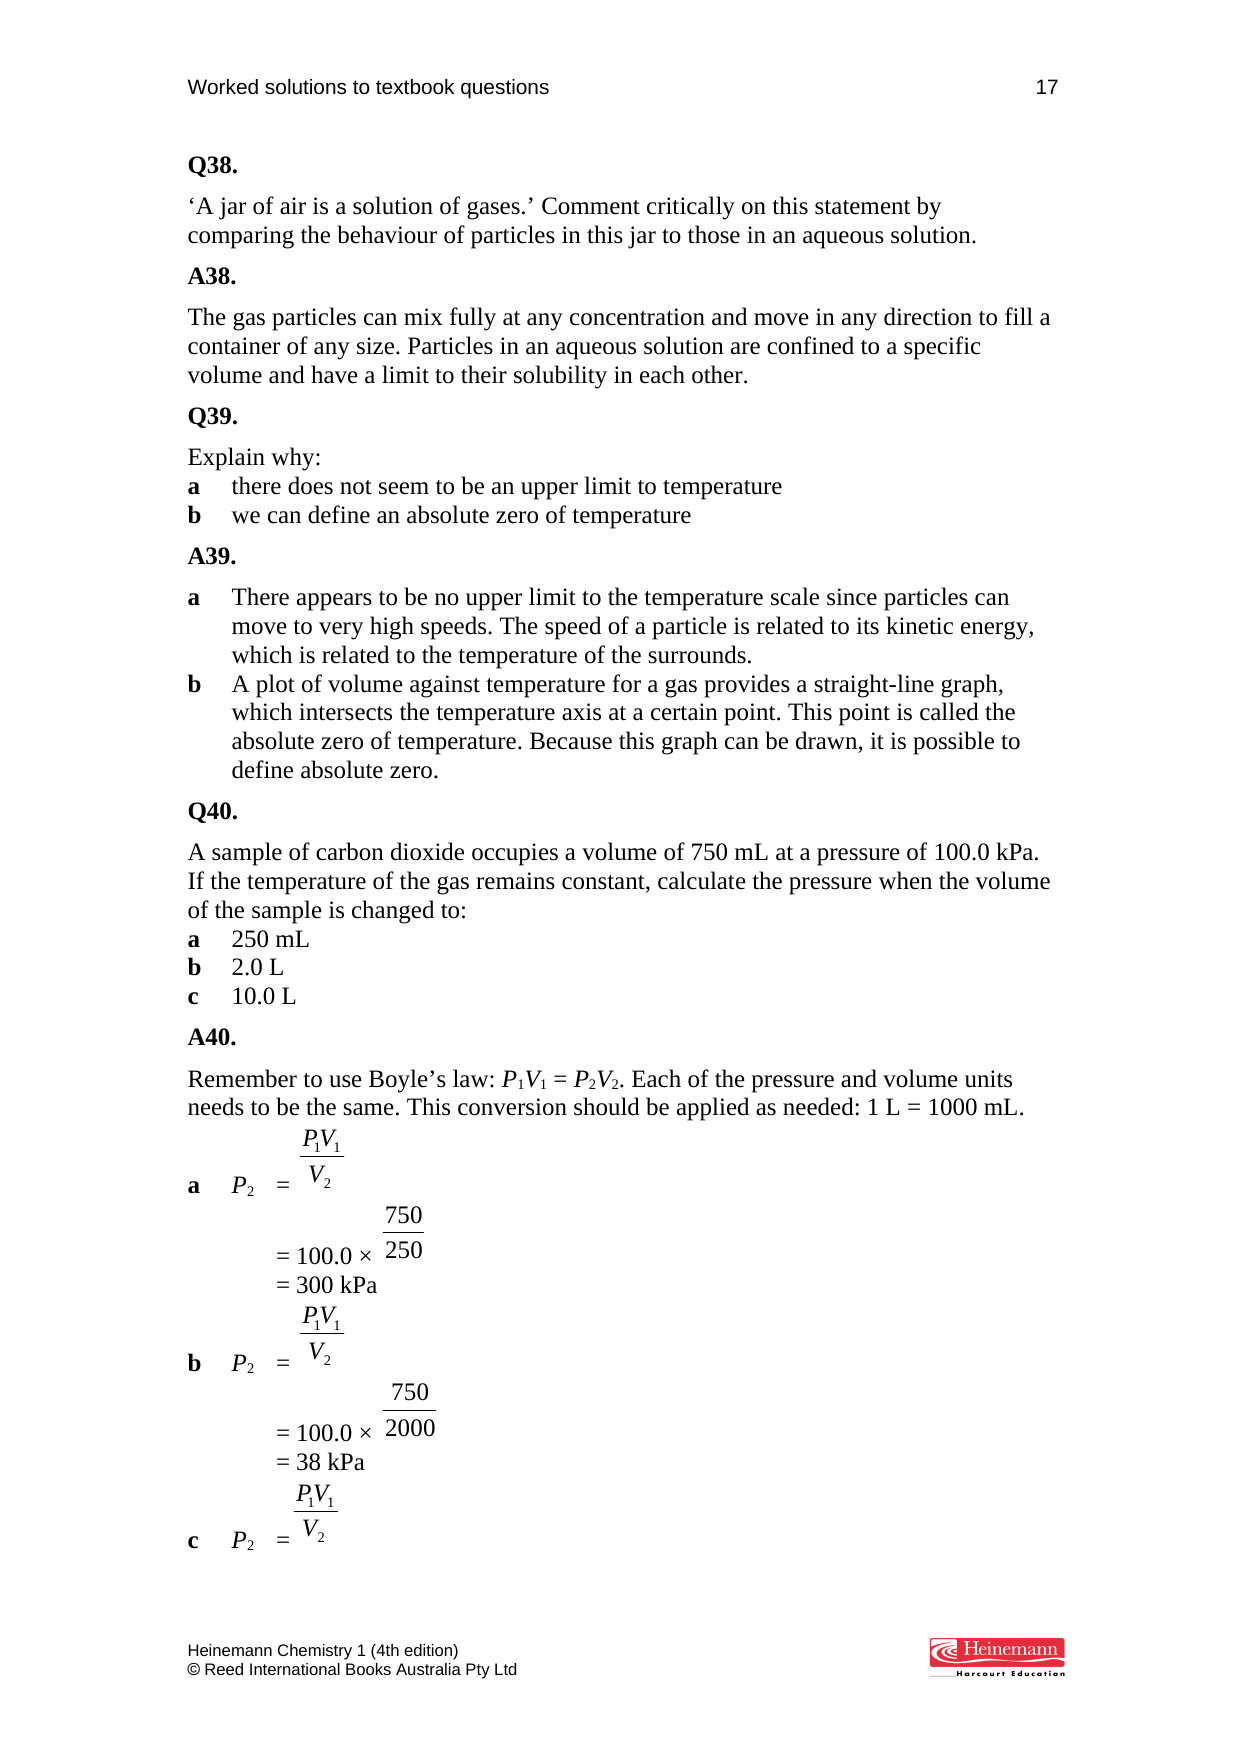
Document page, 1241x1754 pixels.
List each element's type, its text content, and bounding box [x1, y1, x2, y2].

picture [927, 1637, 1066, 1677]
text Remember to use Boyle’s law: P1V1 = P2V2. Each of the pressure and volume units needs to be the same. This conversion should be applied as needed: 1 L = 1000 mL. [187, 1064, 1053, 1121]
text b we can define an absolute zero of temperature [187, 500, 1053, 529]
text a There appears to be no upper limit to the temperature scale since particles can move to very high speeds. The speed of a particle is related to its kinetic energy, which is related to the temperature of the surrounds. [187, 582, 1053, 669]
text c P2 = [187, 1476, 1053, 1554]
text ‘A jar of air is a solution of gases.’ Comment critically on this statement by comparing the behaviour of particles in this jar to those in an aqueous solution. [187, 191, 1053, 249]
text = 100.0 × [187, 1199, 1053, 1270]
text Q40. [187, 796, 1053, 825]
text a there does not seem to be an upper limit to temperature [187, 471, 1053, 500]
text Explain why: [187, 442, 1053, 471]
text A38. [187, 261, 1053, 290]
text = 300 kPa [187, 1270, 1053, 1298]
text = 38 kPa [187, 1447, 1053, 1476]
text A39. [187, 541, 1053, 570]
text c 10.0 L [187, 981, 1053, 1010]
text A sample of carbon dioxide occupies a volume of 750 mL at a pressure of 100.0 kPa. If the temperature of the gas remains constant, calculate the pressure when the volume of the sample is changed to: [187, 837, 1053, 924]
text Q38. [187, 150, 1053, 179]
text A40. [187, 1022, 1053, 1051]
text a 250 mL [187, 924, 1053, 952]
text The gas particles can mix fully at any concentration and move in any direction to fill a container of any size. Particles in an aqueous solution are confined to a specific volume and have a limit to their solubility in each other. [187, 302, 1053, 389]
text b P2 = [187, 1298, 1053, 1377]
text Q39. [187, 401, 1053, 430]
text = 100.0 × [187, 1377, 1053, 1447]
text a P2 = [187, 1121, 1053, 1199]
text b 2.0 L [187, 952, 1053, 981]
text b A plot of volume against temperature for a gas provides a straight-line graph, which intersects the temperature axis at a certain point. This point is called the absolute zero of temperature. Because this graph can be drawn, it is possible to define absolute zero. [187, 669, 1053, 784]
